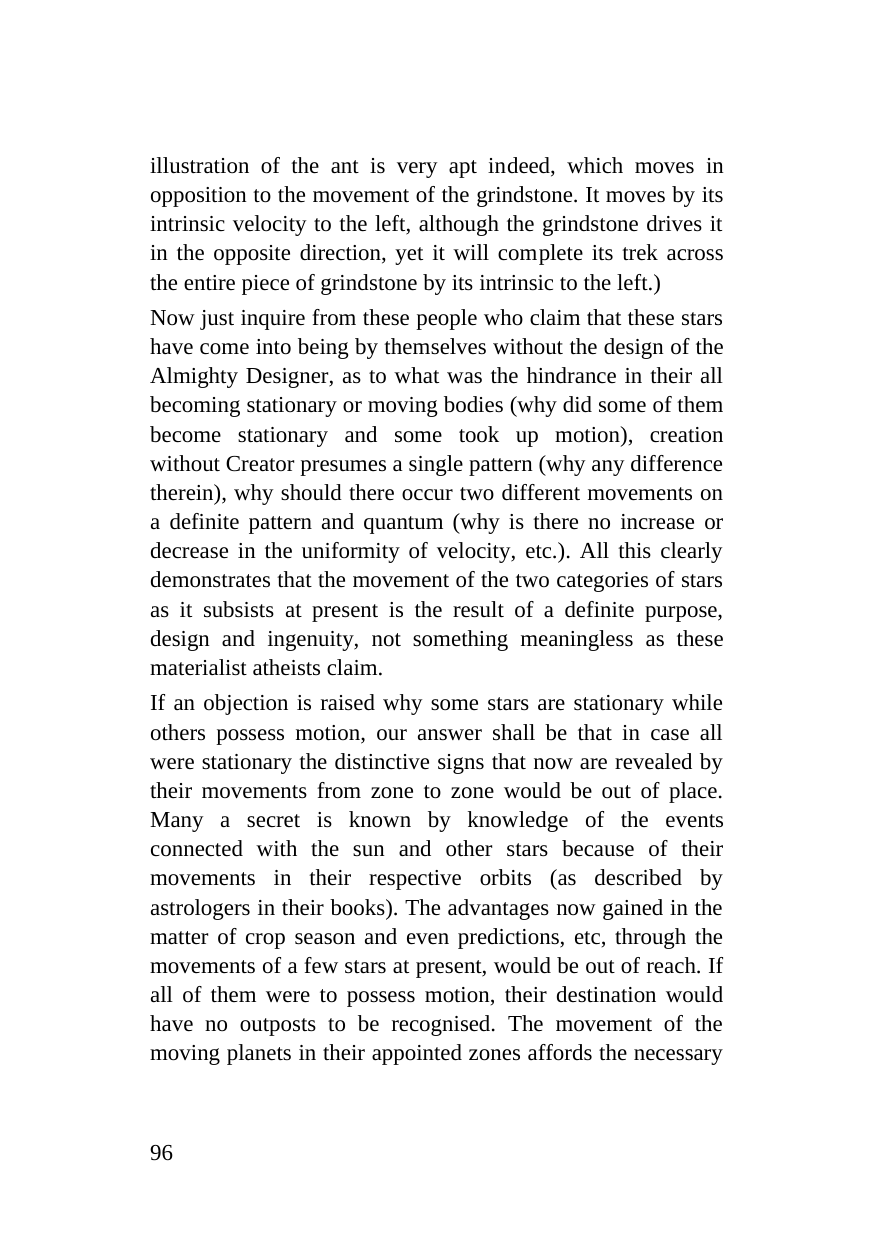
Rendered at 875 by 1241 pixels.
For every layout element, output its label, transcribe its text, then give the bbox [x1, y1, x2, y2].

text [150, 687, 724, 1067]
text Now just inquire from these people who claim that these stars have come into being by themselves without the design of the Almighty Designer, as to what was the hindrance in their all becoming stationary or moving bodies (why did some of them become stationary and some took up motion), creation without Creator presumes a single pattern (why any difference therein), why should there occur two different movements on a definite pattern and quantum (why is there no increase or decrease in the uniformity of velocity, etc.). All this clearly demonstrates that the movement of the two categories of stars as it subsists at present is the result of a definite purpose, design and ingenuity, not something meaningless as these materialist atheists claim. [150, 302, 724, 681]
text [150, 150, 724, 296]
